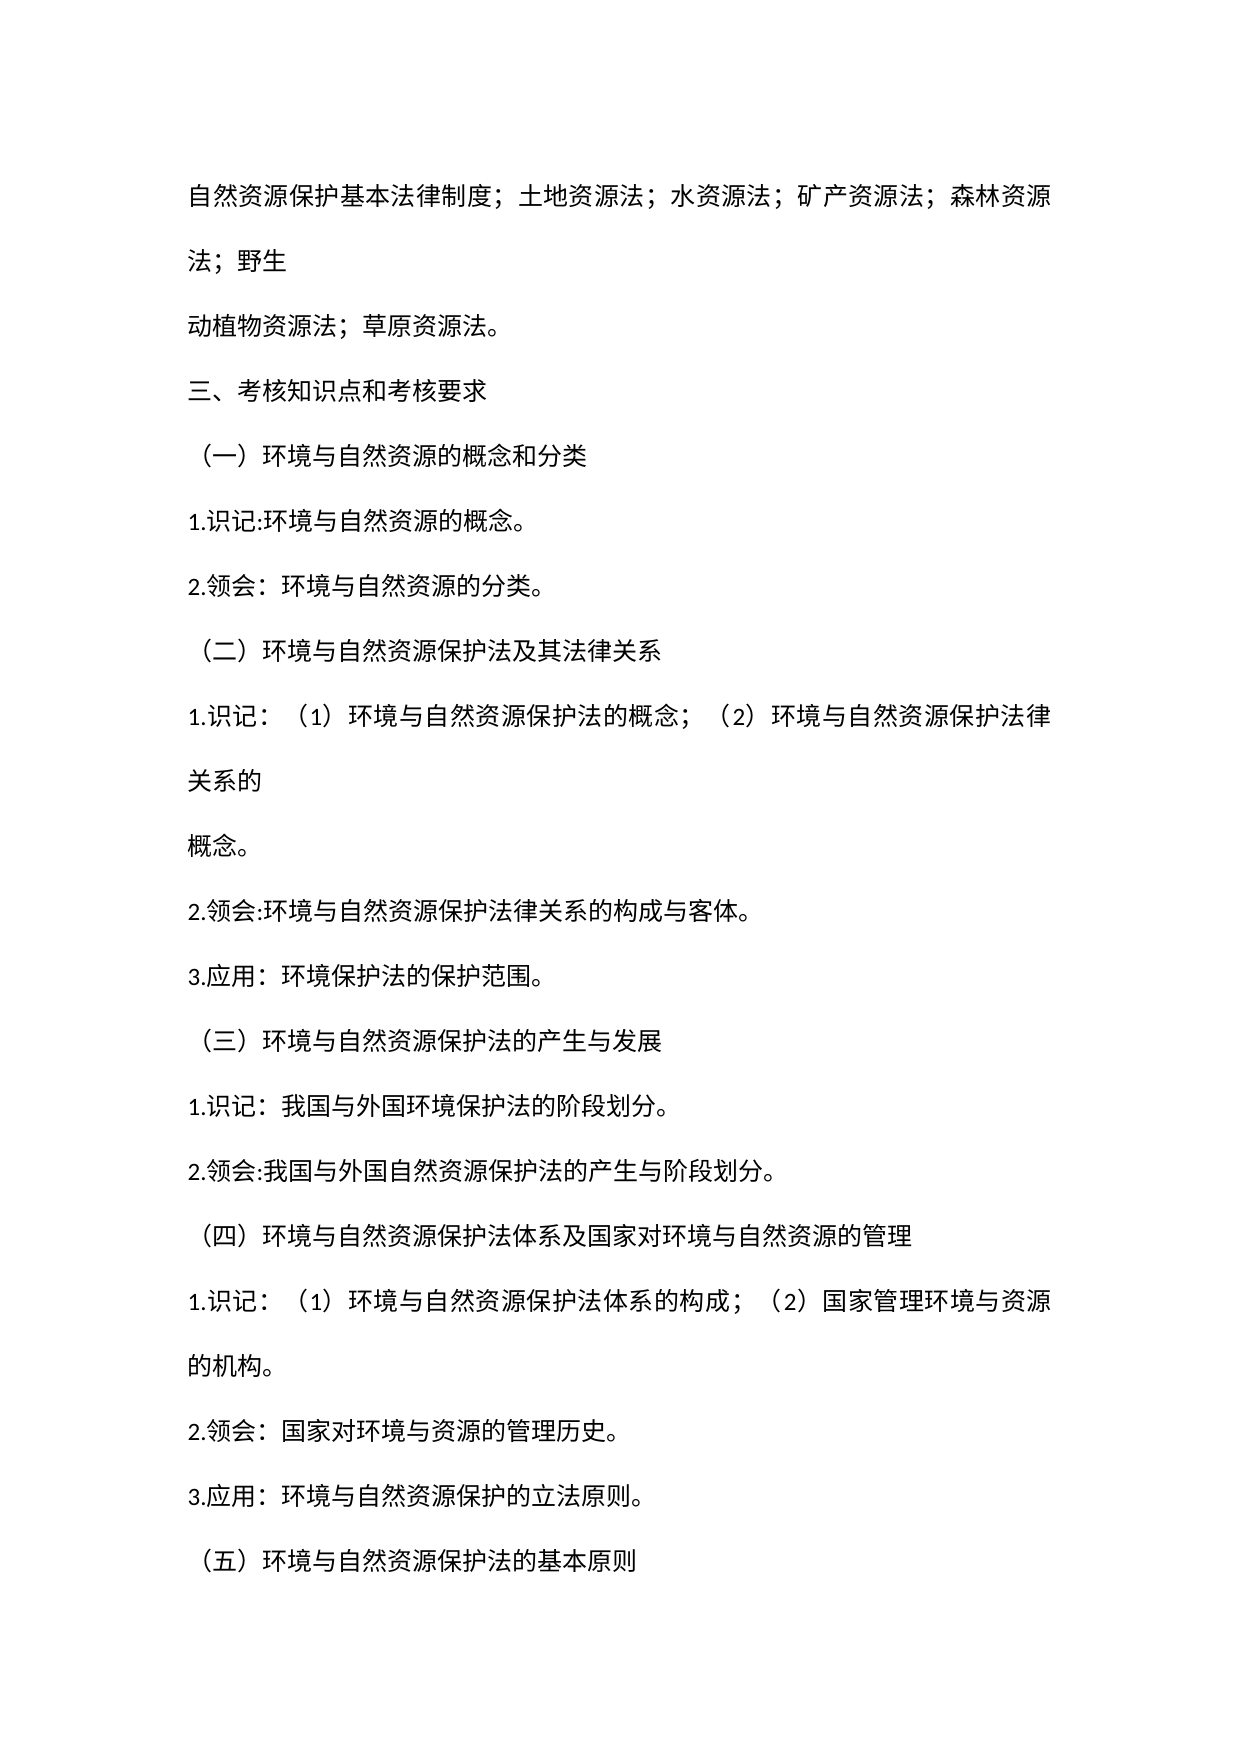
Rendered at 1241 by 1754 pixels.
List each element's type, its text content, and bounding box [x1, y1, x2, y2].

text 3.应用：环境保护法的保护范围。 [187, 942, 1053, 1007]
text 动植物资源法；草原资源法。 [187, 292, 1053, 357]
text 1.识记：（1）环境与自然资源保护法体系的构成；（2）国家管理环境与资源的机构。 [187, 1267, 1053, 1397]
text （三）环境与自然资源保护法的产生与发展 [187, 1007, 1053, 1072]
text 2.领会：环境与自然资源的分类。 [187, 552, 1053, 617]
text 自然资源保护基本法律制度；土地资源法；水资源法；矿产资源法；森林资源法；野生 [187, 162, 1053, 292]
text （四）环境与自然资源保护法体系及国家对环境与自然资源的管理 [187, 1202, 1053, 1267]
text 2.领会:我国与外国自然资源保护法的产生与阶段划分。 [187, 1137, 1053, 1202]
text （一）环境与自然资源的概念和分类 [187, 422, 1053, 487]
text 3.应用：环境与自然资源保护的立法原则。 [187, 1462, 1053, 1527]
text 2.领会：国家对环境与资源的管理历史。 [187, 1397, 1053, 1462]
text 1.识记：我国与外国环境保护法的阶段划分。 [187, 1072, 1053, 1137]
text （五）环境与自然资源保护法的基本原则 [187, 1527, 1053, 1592]
text 2.领会:环境与自然资源保护法律关系的构成与客体。 [187, 877, 1053, 942]
text 1.识记：（1）环境与自然资源保护法的概念；（2）环境与自然资源保护法律关系的 [187, 682, 1053, 812]
text （二）环境与自然资源保护法及其法律关系 [187, 617, 1053, 682]
text 三、考核知识点和考核要求 [187, 357, 1053, 422]
text 概念。 [187, 812, 1053, 877]
text 1.识记:环境与自然资源的概念。 [187, 487, 1053, 552]
